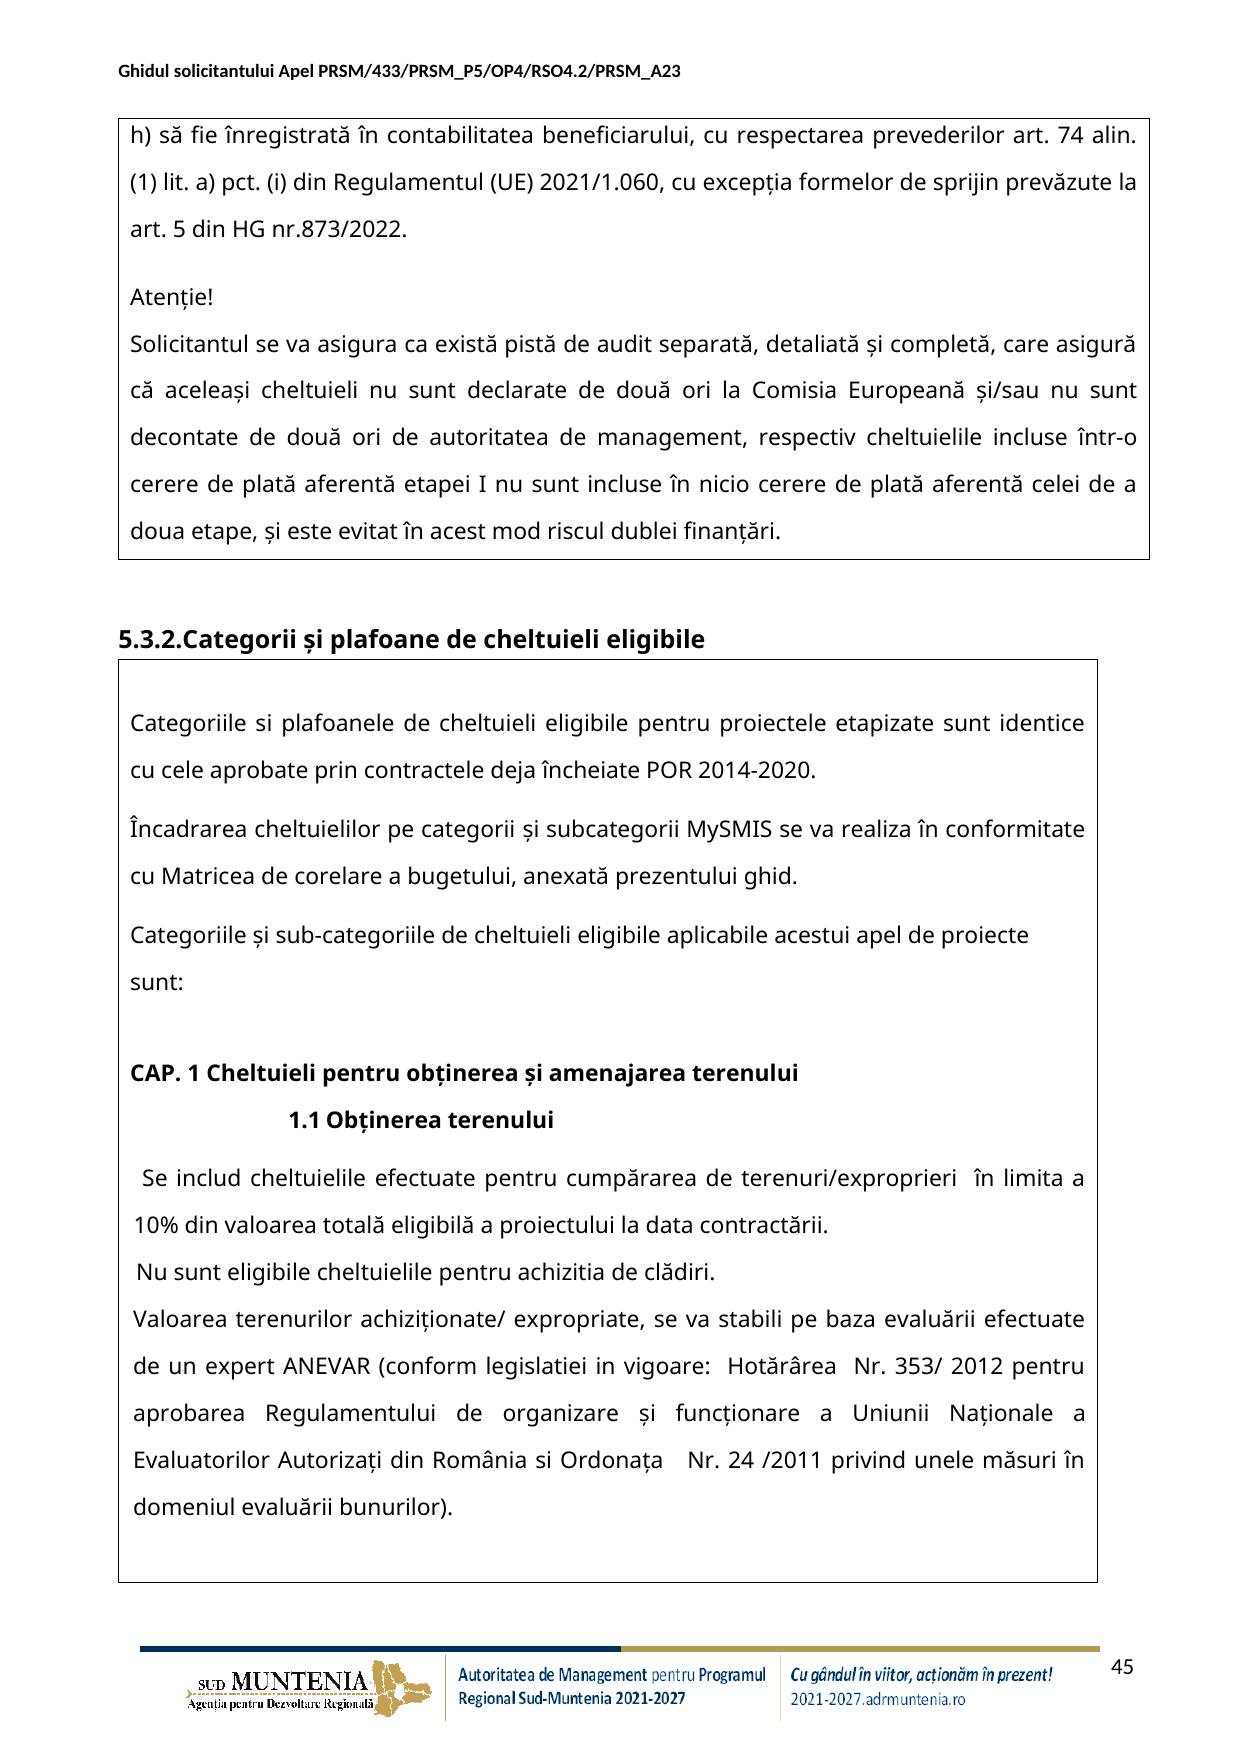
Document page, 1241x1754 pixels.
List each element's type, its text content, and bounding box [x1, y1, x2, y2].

picture [140, 1646, 1100, 1721]
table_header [119, 119, 1149, 559]
subtitle 5.3.2.Categorii și plafoane de cheltuieli eligibile [118, 622, 1134, 656]
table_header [119, 660, 1097, 1582]
